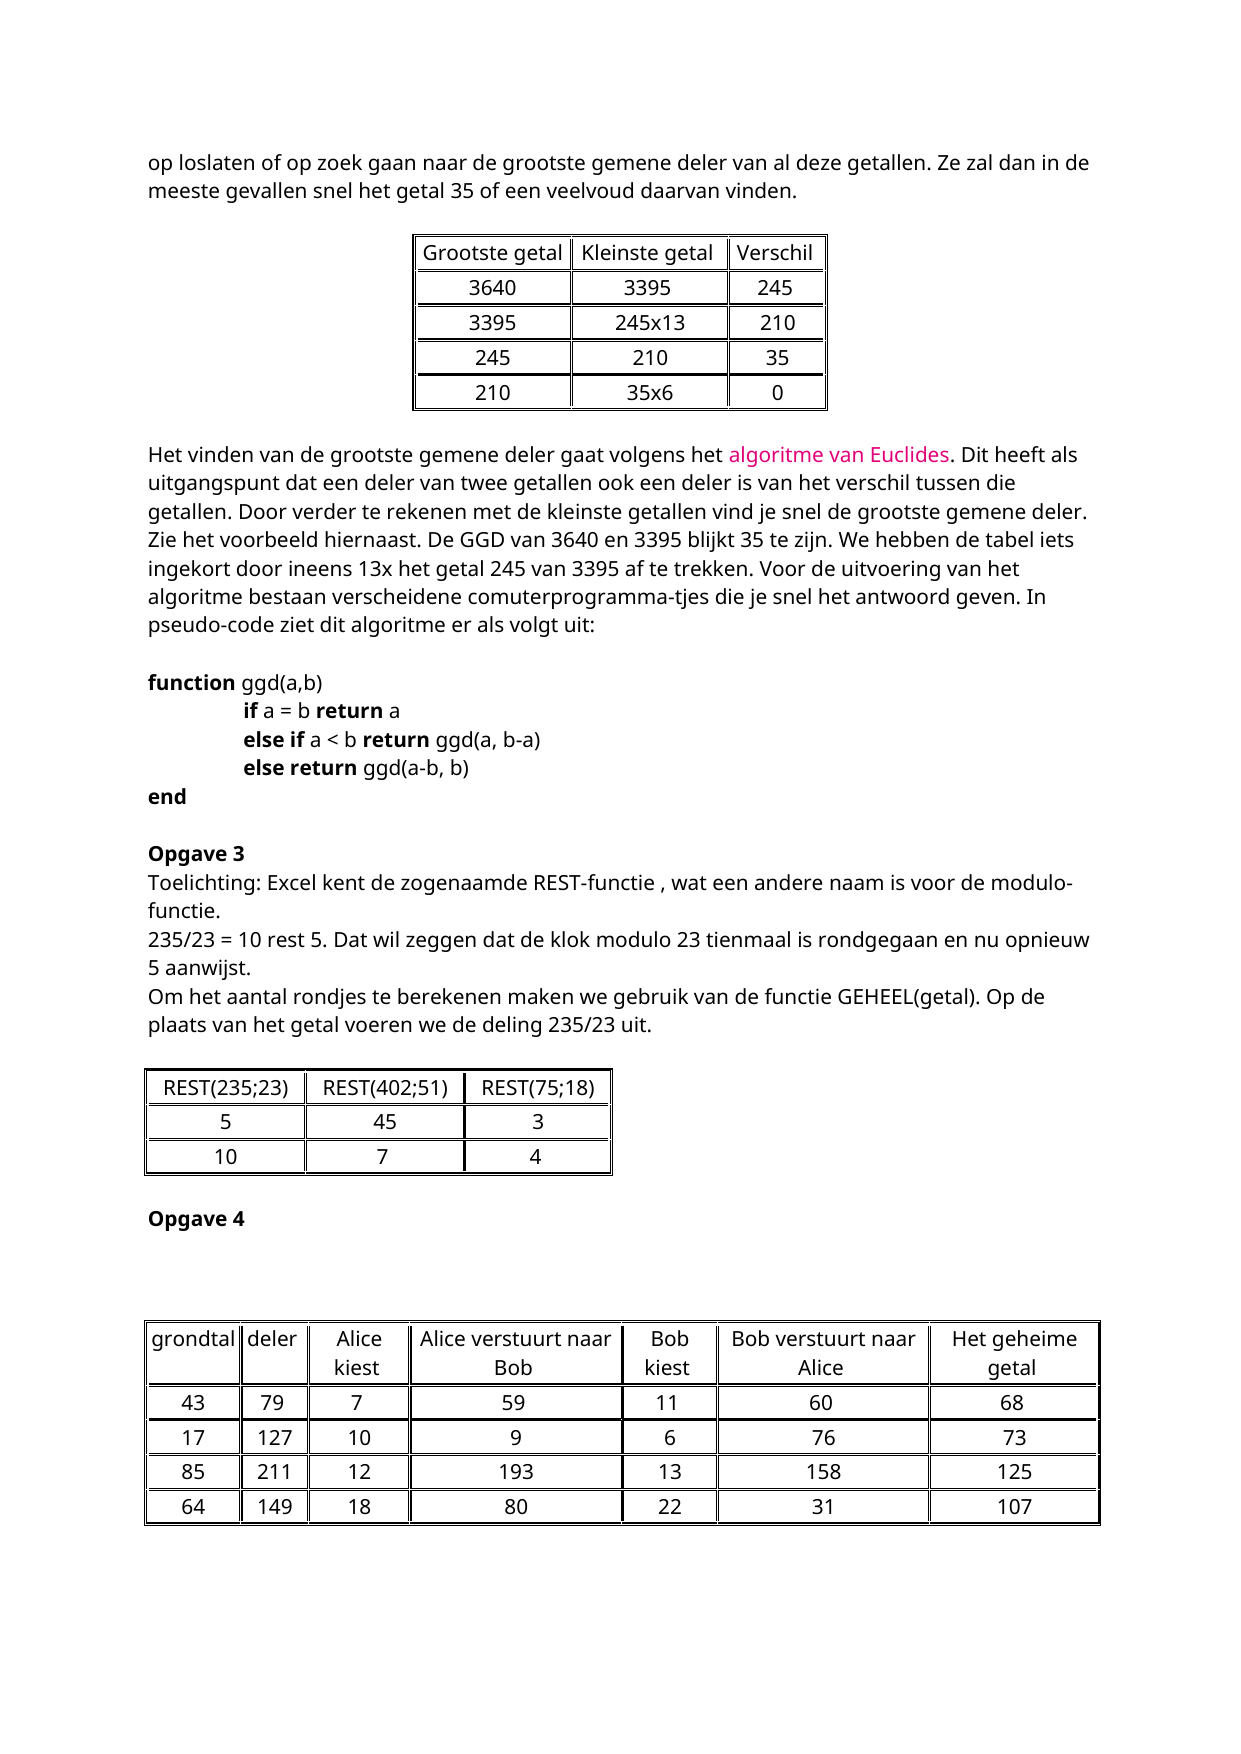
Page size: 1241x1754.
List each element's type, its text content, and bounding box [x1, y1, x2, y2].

text end [148, 782, 1093, 810]
table_cell 10 [147, 1138, 306, 1172]
table_header Bob kiest [622, 1323, 717, 1383]
table_cell 43 [147, 1383, 239, 1418]
table_cell 60 [719, 1387, 928, 1418]
table_header Bob verstuurt naar Alice [718, 1323, 929, 1383]
table_cell 80 [410, 1491, 622, 1522]
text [148, 148, 1093, 204]
text Het vinden van de grootste gemene deler gaat volgens het algoritme van Euclides. Dit heeft als uitgangspunt dat een deler van twee getallen ook een deler is van het verschil tussen die getallen. Door verder te rekenen met de kleinste getallen vind je snel de grootste gemene deler. Zie het voorbeeld hiernaast. De GGD van 3640 en 3395 blijkt 35 te zijn. We hebben de tabel iets ingekort door ineens 13x het getal 245 van 3395 af te trekken. Voor de uitvoering van het algoritme bestaan verscheidene comuterprogramma-tjes die je snel het antwoord geven. In pseudo-code ziet dit algoritme er als volgt uit: [148, 440, 1093, 639]
table_header REST(402;51) [306, 1071, 464, 1103]
table_cell 245 [416, 338, 570, 373]
table_cell 22 [622, 1491, 717, 1522]
table_header Verschil [729, 237, 825, 268]
table_cell 4 [464, 1138, 610, 1172]
text else return ggd(a-b, b) [148, 753, 1093, 782]
table_cell 210 [730, 303, 825, 338]
text Opgave 3 Toelichting: Excel kent de zogenaamde REST-functie , wat een andere naam is voor de modulo-functie. 235/23 = 10 rest 5. Dat wil zeggen dat de klok modulo 23 tienmaal is rondgegaan en nu opnieuw 5 aanwijst. Om het aantal rondjes te berekenen maken we gebruik van de functie GEHEEL(getal). Op de plaats van het getal voeren we de deling 235/23 uit. [148, 839, 1093, 1039]
table_header Alice verstuurt naar Bob [410, 1321, 622, 1383]
table_cell 12 [310, 1456, 408, 1487]
table_cell 17 [145, 1418, 239, 1453]
table_cell 5 [145, 1103, 306, 1137]
table_cell 10 [310, 1421, 408, 1453]
text function ggd(a,b) [148, 668, 1093, 697]
table_cell 18 [309, 1488, 410, 1522]
table_cell 59 [412, 1387, 621, 1418]
table_cell 9 [412, 1421, 621, 1453]
table_cell 245x13 [573, 307, 727, 338]
table_cell 3 [464, 1103, 611, 1137]
table_cell 211 [243, 1456, 307, 1487]
table_cell 6 [624, 1421, 716, 1453]
table_header deler [241, 1323, 308, 1383]
table_header Alice kiest [309, 1321, 410, 1383]
table_header Het geheime getal [930, 1323, 1098, 1383]
table_cell 3395 [416, 303, 570, 338]
table_cell 149 [241, 1491, 308, 1522]
table_cell 76 [719, 1421, 928, 1453]
table_cell 64 [147, 1488, 241, 1522]
table_header REST(75;18) [464, 1071, 610, 1103]
table_header REST(235;23) [147, 1071, 306, 1103]
table_cell 210 [573, 342, 727, 373]
table_cell 245 [730, 269, 825, 303]
table_cell 107 [930, 1488, 1099, 1522]
table_cell 127 [243, 1421, 307, 1453]
table_cell 68 [931, 1383, 1099, 1418]
table_cell 125 [930, 1453, 1099, 1487]
table_header grondtal [145, 1321, 241, 1383]
table_cell 7 [306, 1141, 464, 1172]
table_header Grootste getal [416, 237, 571, 268]
table_header Kleinste getal [571, 237, 729, 268]
table_cell 193 [412, 1456, 621, 1487]
table_cell 3395 [573, 272, 727, 303]
table_cell 13 [624, 1456, 716, 1487]
table_cell 45 [307, 1106, 463, 1137]
table_cell 3640 [416, 269, 570, 303]
table_cell 11 [624, 1387, 716, 1418]
table_cell 7 [310, 1387, 408, 1418]
text Opgave 4 [148, 1204, 1093, 1233]
text if a = b return a [148, 697, 1093, 725]
table_cell 79 [243, 1387, 307, 1418]
table_cell 85 [145, 1453, 241, 1487]
table_cell 0 [729, 373, 826, 408]
table_cell 210 [414, 373, 571, 408]
table_cell 158 [719, 1456, 928, 1487]
table_cell 35 [730, 338, 825, 373]
text else if a < b return ggd(a, b-a) [148, 725, 1093, 753]
table_cell 31 [718, 1491, 929, 1522]
table_cell 73 [931, 1418, 1099, 1453]
table_cell 35x6 [571, 376, 729, 408]
